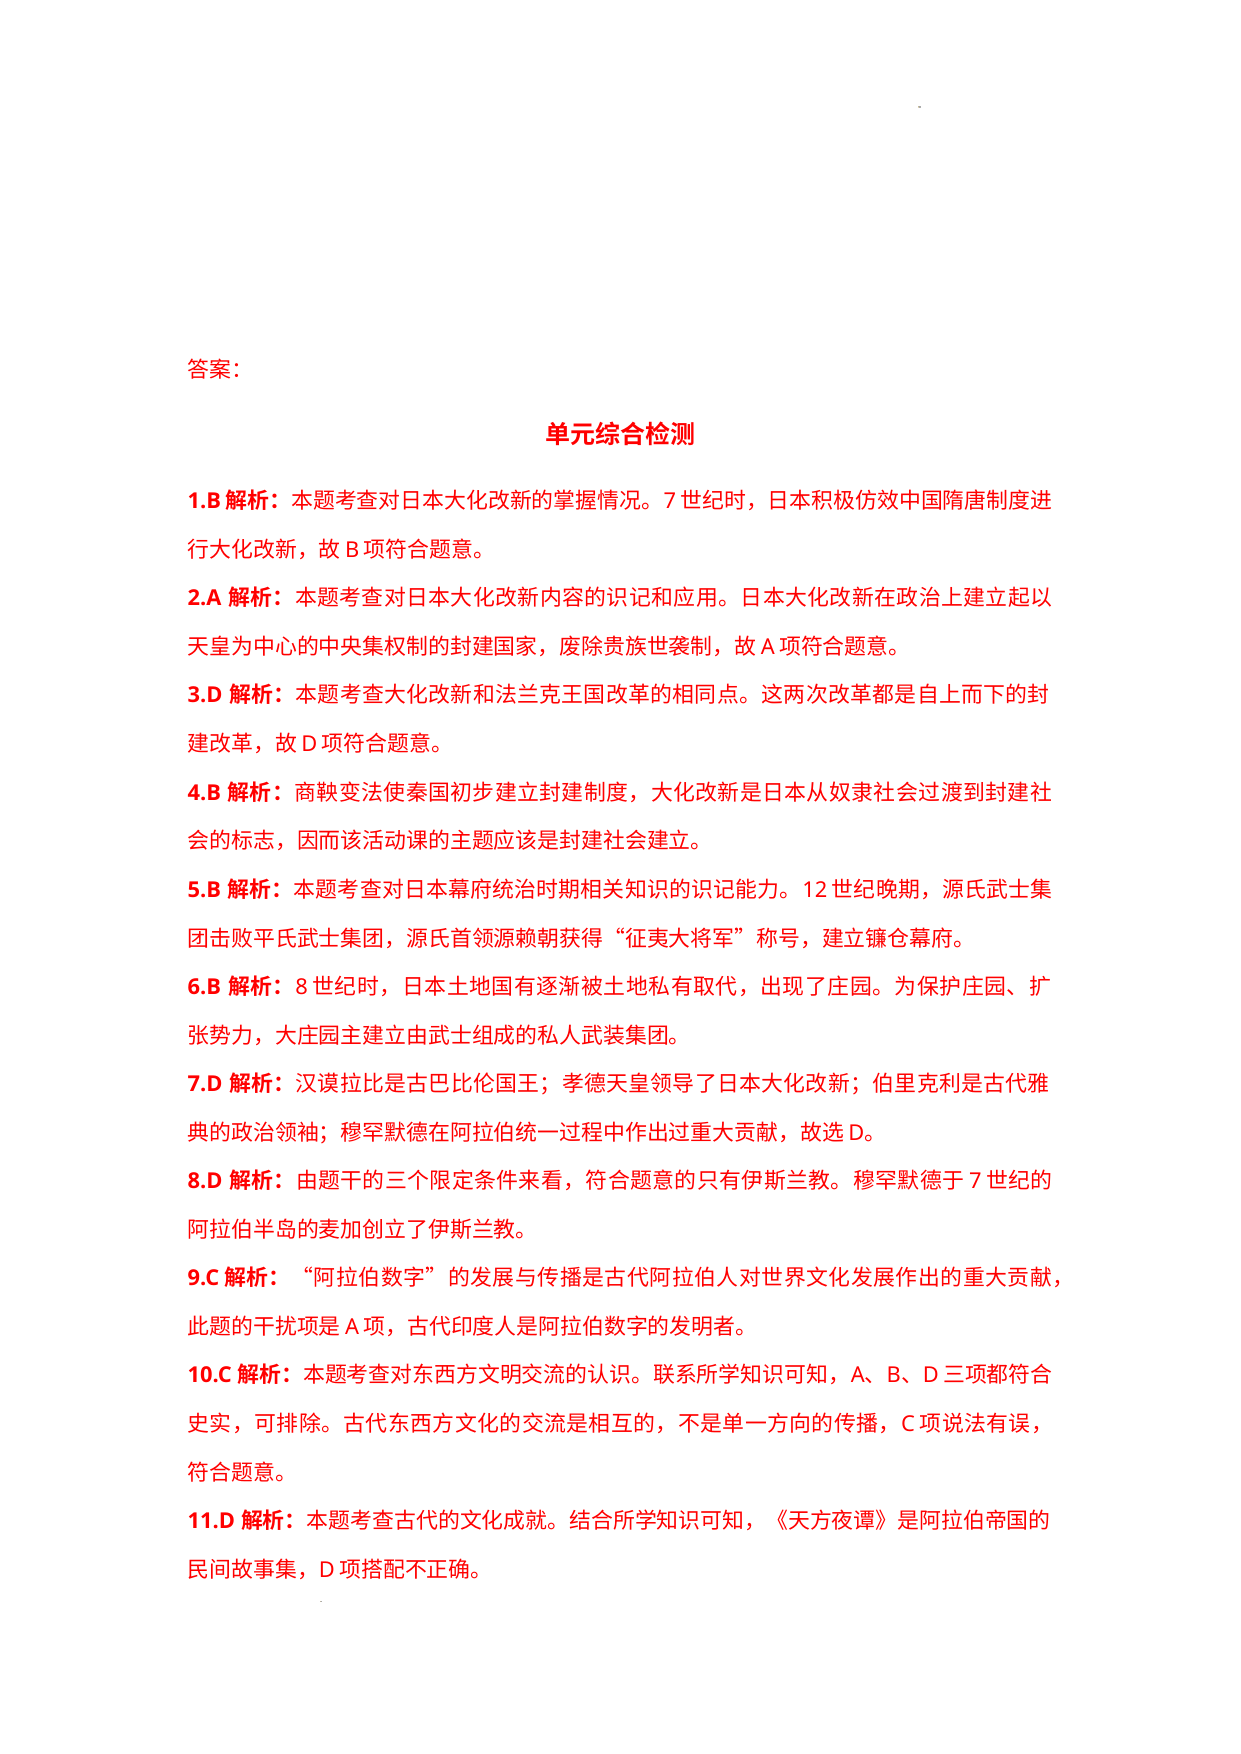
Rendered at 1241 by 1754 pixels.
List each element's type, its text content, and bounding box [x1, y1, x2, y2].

text 1.B解析：本题考查对日本大化改新的掌握情况。7世纪时，日本积极仿效中国隋唐制度进行大化改新，故B项符合题意。 [187, 483, 1053, 564]
text 4.B 解析：商鞅变法使秦国初步建立封建制度，大化改新是日本从奴隶社会过渡到封建社会的标志，因而该活动课的主题应该是封建社会建立。 [187, 774, 1053, 856]
text 单元综合检测 [187, 400, 1053, 465]
text 3.D 解析：本题考查大化改新和法兰克王国改革的相同点。这两次改革都是自上而下的封建改革，故D项符合题意。 [187, 677, 1053, 758]
text 7.D 解析：汉谟拉比是古巴比伦国王；孝德天皇领导了日本大化改新；伯里克利是古代雅典的政治领袖；穆罕默德在阿拉伯统一过程中作出过重大贡献，故选D。 [187, 1066, 1053, 1147]
text 10.C 解析：本题考查对东西方文明交流的认识。联系所学知识可知，A、B、D三项都符合史实，可排除。古代东西方文化的交流是相互的，不是单一方向的传播，C项说法有误，符合题意。 [187, 1357, 1053, 1487]
text 11.D 解析：本题考查古代的文化成就。结合所学知识可知，《天方夜谭》是阿拉伯帝国的民间故事集，D项搭配不正确。 [187, 1503, 1053, 1584]
text 2.A 解析：本题考查对日本大化改新内容的识记和应用。日本大化改新在政治上建立起以天皇为中心的中央集权制的封建国家，废除贵族世袭制，故A项符合题意。 [187, 580, 1053, 661]
text 9.C解析：“阿拉伯数字”的发展与传播是古代阿拉伯人对世界文化发展作出的重大贡献，此题的干扰项是A项，古代印度人是阿拉伯数字的发明者。 [187, 1260, 1053, 1341]
text 8.D 解析：由题干的三个限定条件来看，符合题意的只有伊斯兰教。穆罕默德于7世纪的阿拉伯半岛的麦加创立了伊斯兰教。 [187, 1163, 1053, 1244]
text 6.B 解析：8世纪时，日本土地国有逐渐被土地私有取代，出现了庄园。为保护庄园、扩张势力，大庄园主建立由武士组成的私人武装集团。 [187, 968, 1053, 1050]
text 5.B 解析：本题考查对日本幕府统治时期相关知识的识记能力。12世纪晚期，源氏武士集团击败平氏武士集团，源氏首领源赖朝获得“征夷大将军”称号，建立镰仓幕府。 [187, 871, 1053, 953]
text 答案： [187, 352, 1053, 384]
